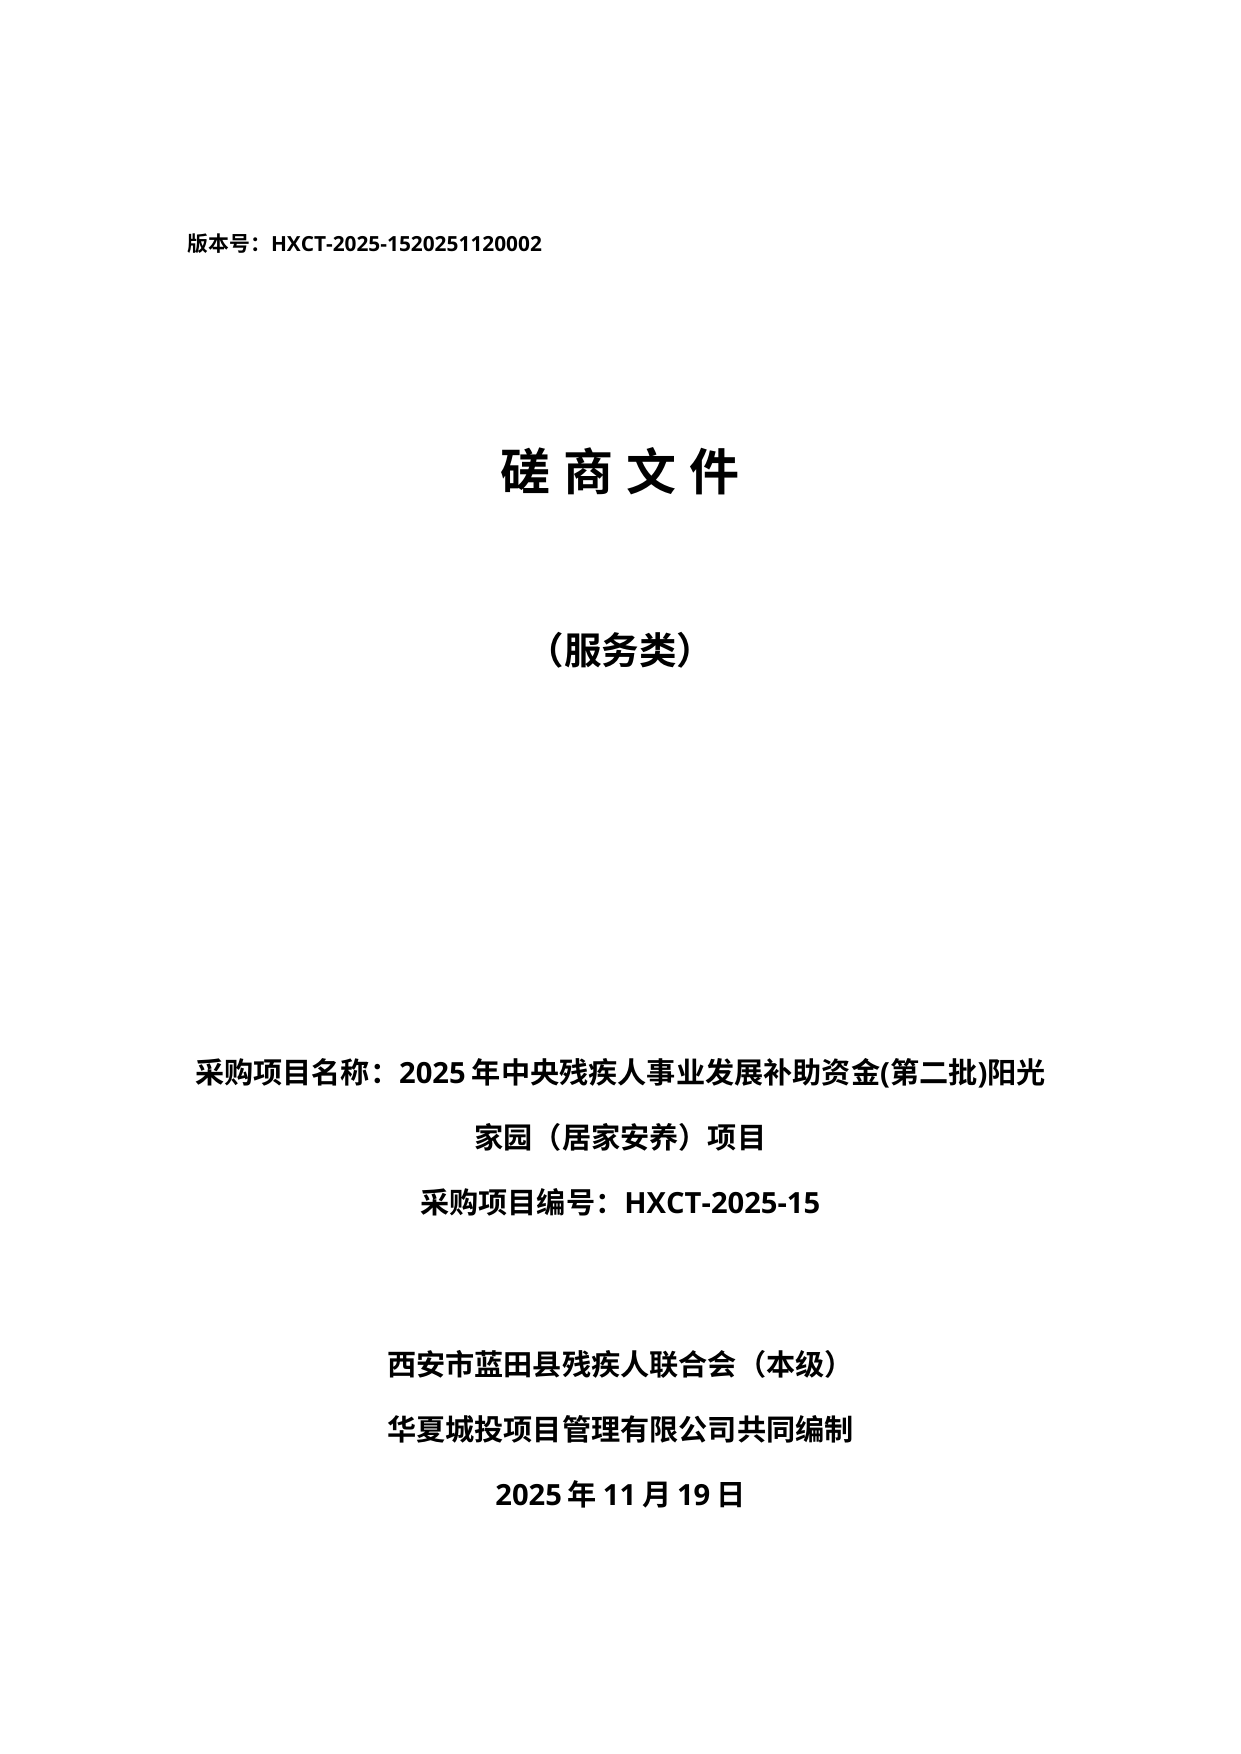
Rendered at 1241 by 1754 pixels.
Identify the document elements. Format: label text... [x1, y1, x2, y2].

text 采购项目名称：2025年中央残疾人事业发展补助资金(第二批)阳光家园（居家安养）项目 [187, 1039, 1053, 1169]
text 2025年11月19日 [187, 1462, 1053, 1527]
text 华夏城投项目管理有限公司共同编制 [187, 1397, 1053, 1462]
text 西安市蓝田县残疾人联合会（本级） [187, 1332, 1053, 1397]
text 版本号：HXCT-2025-1520251120002 [187, 227, 1053, 422]
text （服务类） [187, 617, 1053, 1039]
text 磋 商 文 件 [187, 422, 1053, 617]
text 采购项目编号：HXCT-2025-15 [187, 1169, 1053, 1332]
